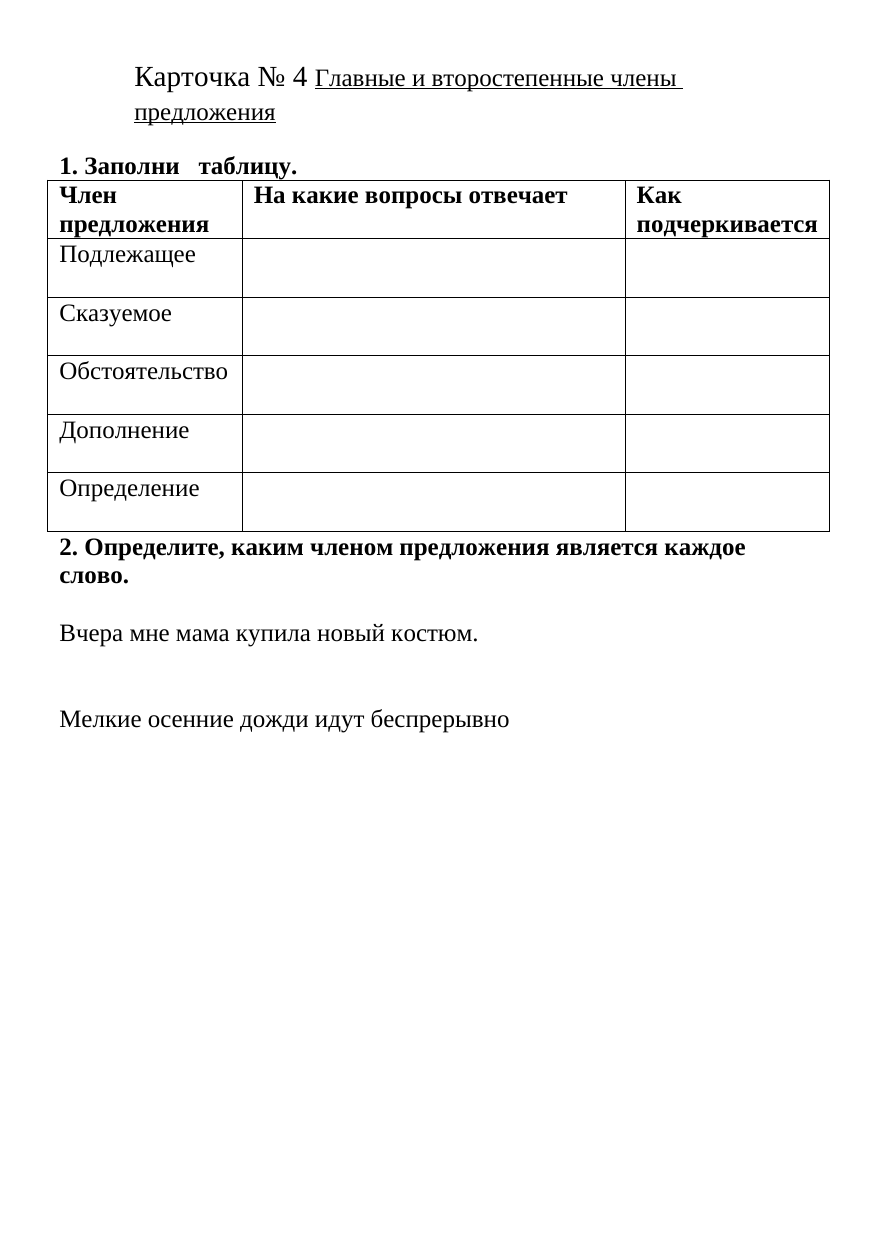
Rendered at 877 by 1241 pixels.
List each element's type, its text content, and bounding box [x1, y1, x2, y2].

table_cell [243, 356, 625, 414]
text Вчера мне мама купила новый костюм. [59, 618, 818, 647]
table_cell [626, 356, 829, 414]
text 2. Определите, каким членом предложения является каждое слово. [59, 532, 818, 589]
table_cell [626, 415, 829, 472]
table_header На какие вопросы отвечает [243, 181, 625, 238]
text 1. Заполни таблицу. [59, 151, 818, 179]
table_cell Сказуемое [48, 298, 242, 355]
table_cell [626, 298, 829, 355]
table_cell Определение [48, 473, 242, 531]
table_cell [626, 473, 829, 531]
table_cell [626, 239, 829, 297]
table_cell Подлежащее [48, 239, 242, 297]
table_cell Дополнение [48, 415, 242, 472]
table_cell [243, 415, 625, 472]
table_cell [243, 239, 625, 297]
text Мелкие осенние дожди идут беспрерывно [59, 704, 818, 733]
table_header Член предложения [48, 181, 242, 238]
table_cell [243, 298, 625, 355]
table_header Как подчеркивается [626, 181, 829, 238]
table_cell Обстоятельство [48, 356, 242, 414]
table_cell [243, 473, 625, 531]
list Карточка № 4 Главные и второстепенные члены предложения [134, 59, 818, 126]
